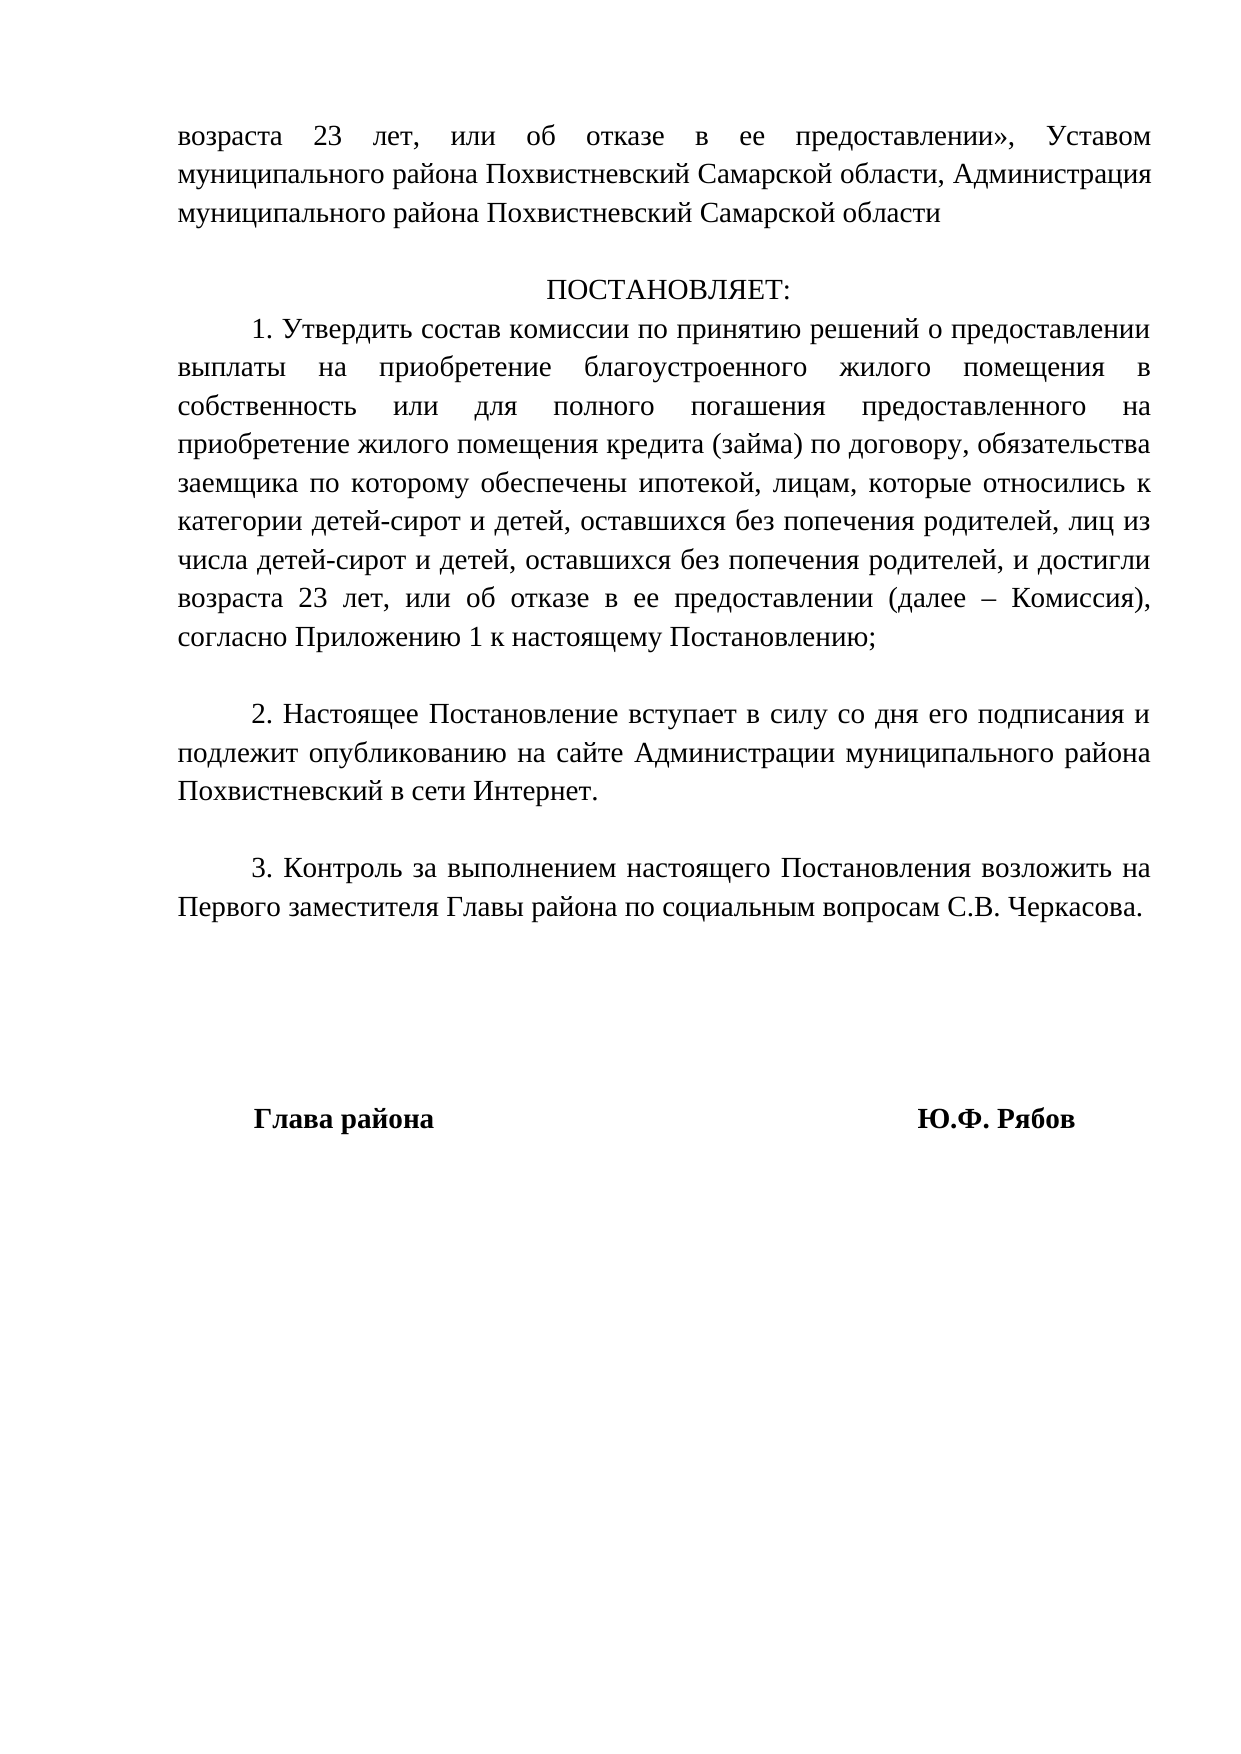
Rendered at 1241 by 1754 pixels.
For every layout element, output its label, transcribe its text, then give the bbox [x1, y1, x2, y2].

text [177, 118, 1152, 229]
text ПОСТАНОВЛЯЕТ: [177, 272, 1152, 306]
text 1. Утвердить состав комиссии по принятию решений о предоставлении выплаты на приобретение благоустроенного жилого помещения в собственность или для полного погашения предоставленного на приобретение жилого помещения кредита (займа) по договору, обязательства заемщика по которому обеспечены ипотекой, лицам, которые относились к категории детей-сирот и детей, оставшихся без попечения родителей, лиц из числа детей-сирот и детей, оставшихся без попечения родителей, и достигли возраста 23 лет, или об отказе в ее предоставлении (далее – Комиссия), согласно Приложению 1 к настоящему Постановлению; [177, 311, 1152, 653]
text Глава района Ю.Ф. Рябов [177, 1101, 1152, 1134]
text 3. Контроль за выполнением настоящего Постановления возложить на Первого заместителя Главы района по социальным вопросам С.В. Черкасова. [177, 850, 1152, 922]
text 2. Настоящее Постановление вступает в силу со дня его подписания и подлежит опубликованию на сайте Администрации муниципального района Похвистневский в сети Интернет. [177, 696, 1152, 807]
